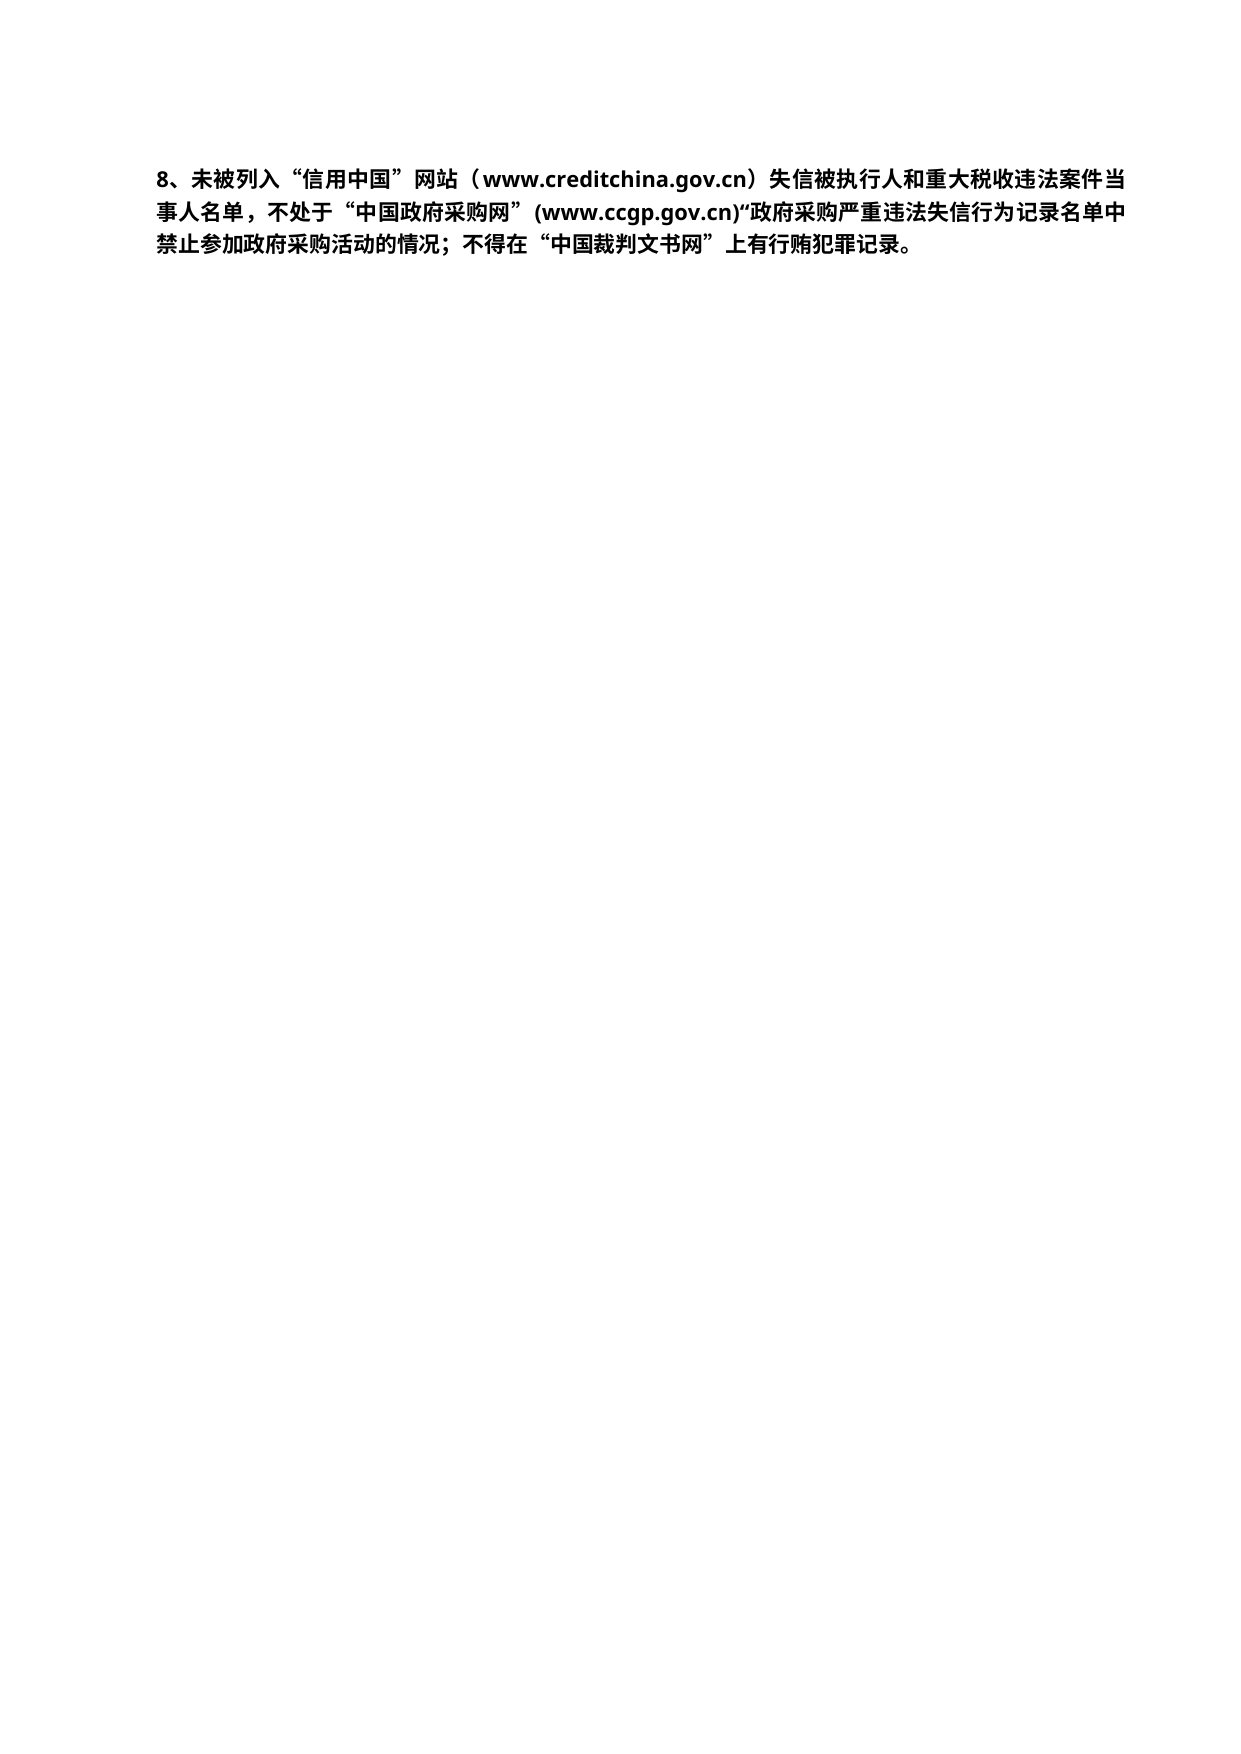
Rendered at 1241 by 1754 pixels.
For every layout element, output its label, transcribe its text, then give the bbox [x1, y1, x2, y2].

text 8、未被列入“信用中国”网站（www.creditchina.gov.cn）失信被执行人和重大税收违法案件当事人名单，不处于“中国政府采购网”(www.ccgp.gov.cn)“政府采购严重违法失信行为记录名单中禁止参加政府采购活动的情况；不得在“中国裁判文书网”上有行贿犯罪记录。 [156, 162, 1128, 259]
